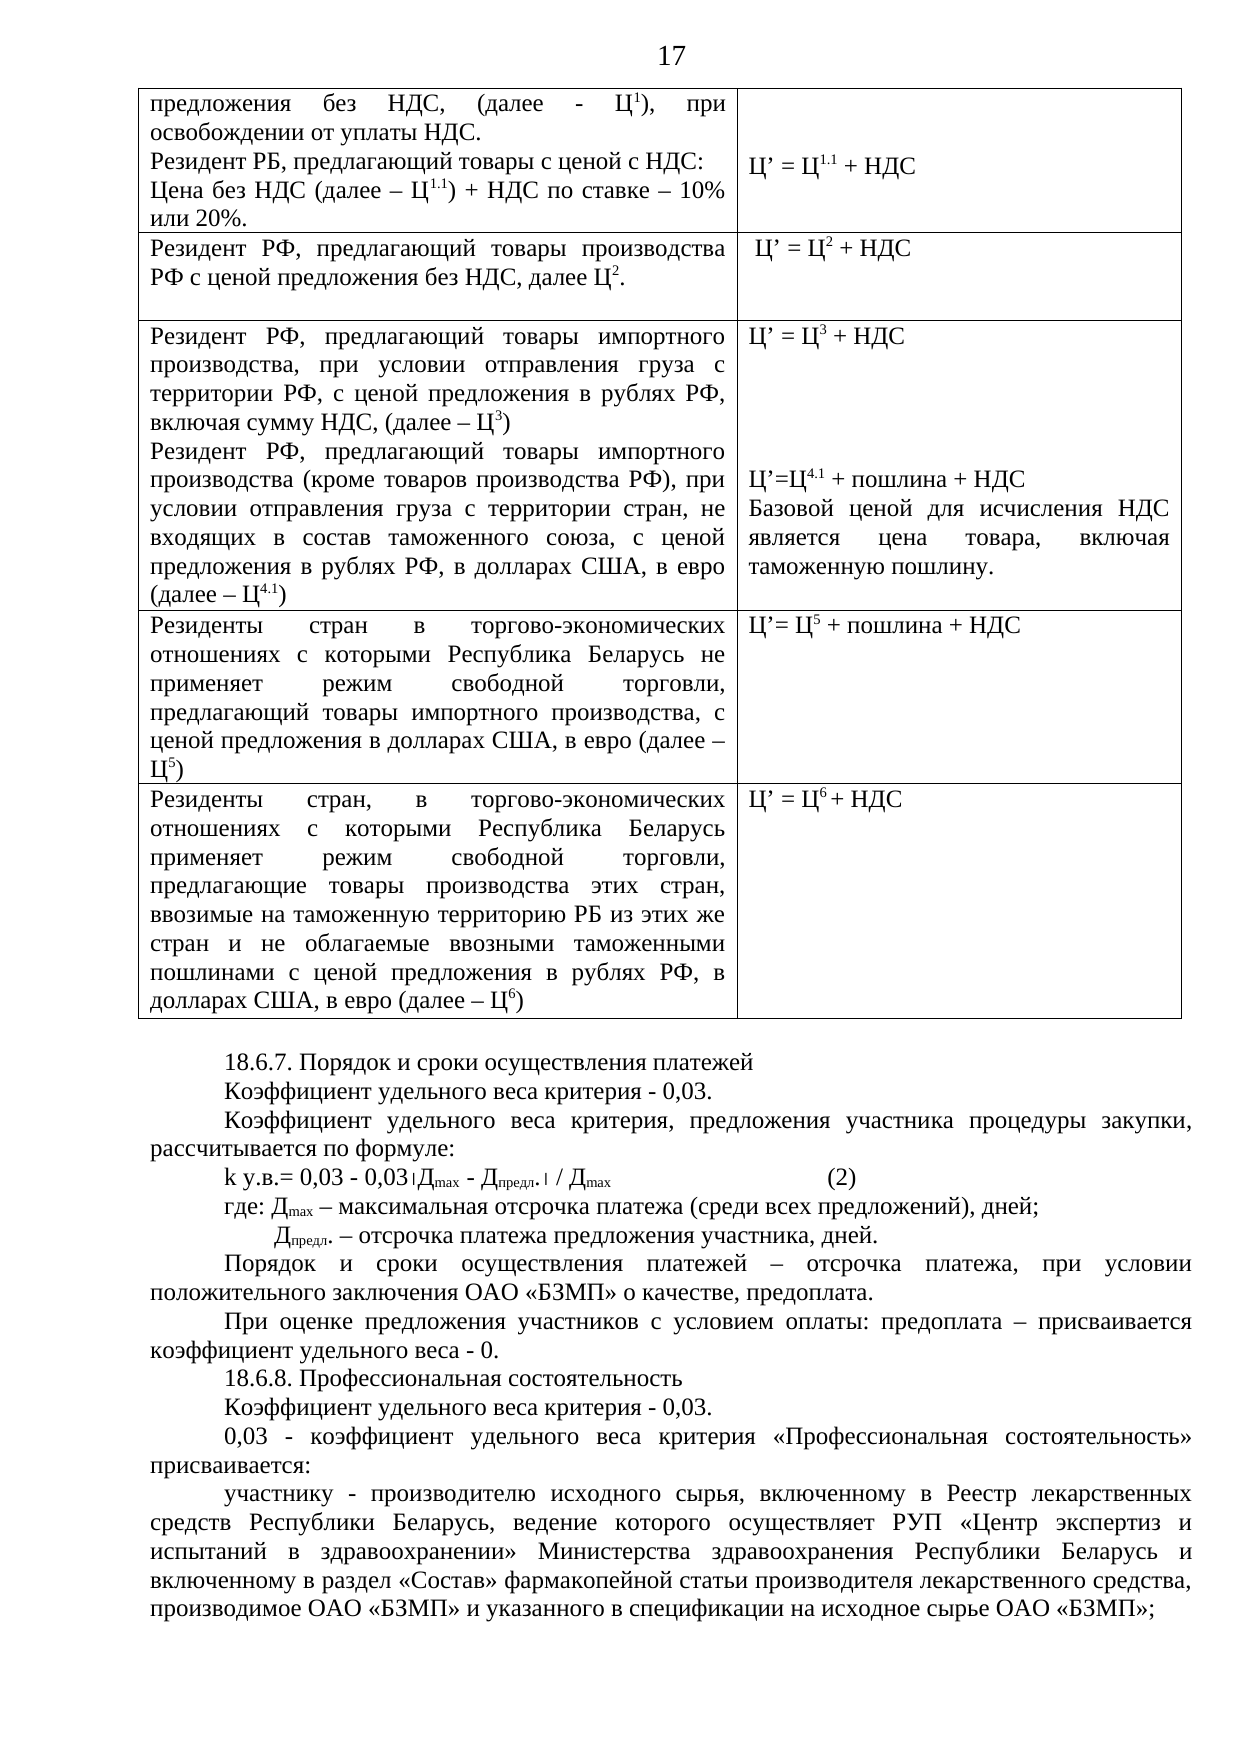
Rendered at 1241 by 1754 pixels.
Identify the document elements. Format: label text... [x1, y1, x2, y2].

table_cell Резидент РФ, предлагающий товары производства РФ с ценой предложения без НДС, далее Ц2. [139, 233, 737, 320]
text Порядок и сроки осуществления платежей – отсрочка платежа, при условии положительного заключения ОАО «БЗМП» о качестве, предоплата. [150, 1248, 1193, 1306]
text Коэффициент удельного веса критерия - 0,03. [150, 1392, 1193, 1421]
text Коэффициент удельного веса критерия - 0,03. [150, 1076, 1193, 1105]
text Коэффициент удельного веса критерия, предложения участника процедуры закупки, рассчитывается по формуле: [150, 1105, 1193, 1162]
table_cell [738, 89, 1181, 232]
table_cell Ц’ = Ц2 + НДС [738, 233, 1181, 320]
text 18.6.8. Профессиональная состоятельность [150, 1363, 1193, 1392]
table_cell Ц’ = Ц6 + НДС [738, 784, 1181, 1017]
table_cell Резиденты стран, в торгово-экономических отношениях с которыми Республика Беларусь применяет режим свободной торговли, предлагающие товары производства этих стран, ввозимые на таможенную территорию РБ из этих же стран и не облагаемые ввозными таможенными пошлинами с ценой предложения в рублях РФ, в долларах США, в евро (далее – Ц6) [139, 784, 737, 1017]
text Дпредл. – отсрочка платежа предложения участника, дней. [150, 1220, 1193, 1248]
table_cell Резидент РФ, предлагающий товары импортного производства, при условии отправления груза с территории РФ, с ценой предложения в рублях РФ, включая сумму НДС, (далее – Ц3) Резидент РФ, предлагающий товары импортного производства (кроме товаров производства РФ), при условии отправления груза с территории стран, не входящих в состав таможенного союза, с ценой предложения в рублях РФ, в долларах США, в евро (далее – Ц4.1) [139, 321, 737, 609]
text 0,03 - коэффициент удельного веса критерия «Профессиональная состоятельность» присваивается: [150, 1421, 1193, 1478]
table_cell Резиденты стран в торгово-экономических отношениях с которыми Республика Беларусь не применяет режим свободной торговли, предлагающий товары импортного производства, с ценой предложения в долларах США, в евро (далее – Ц5) [139, 611, 737, 783]
text участнику - производителю исходного сырья, включенному в Реестр лекарственных средств Республики Беларусь, ведение которого осуществляет РУП «Центр экспертиз и испытаний в здравоохранении» Министерства здравоохранения Республики Беларусь и включенному в раздел «Состав» фармакопейной статьи производителя лекарственного средства, производимое ОАО «БЗМП» и указанного в спецификации на исходное сырье ОАО «БЗМП»; [150, 1478, 1193, 1622]
text 18.6.7. Порядок и сроки осуществления платежей [150, 1047, 1193, 1076]
table_cell Ц’= Ц5 + пошлина + НДС [738, 611, 1181, 783]
text где: Дmax – максимальная отсрочка платежа (среди всех предложений), дней; [150, 1191, 1193, 1220]
text При оценке предложения участников с условием оплаты: предоплата – присваивается коэффициент удельного веса - 0. [150, 1306, 1193, 1363]
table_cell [139, 89, 737, 232]
text k у.в.= 0,03 - 0,03Дmax - Дпредл. / Дmax (2) [150, 1162, 1193, 1191]
table_cell Ц’ = Ц3 + НДС Ц’=Ц4.1 + пошлина + НДС Базовой ценой для исчисления НДС является цена товара, включая таможенную пошлину. [738, 321, 1181, 609]
